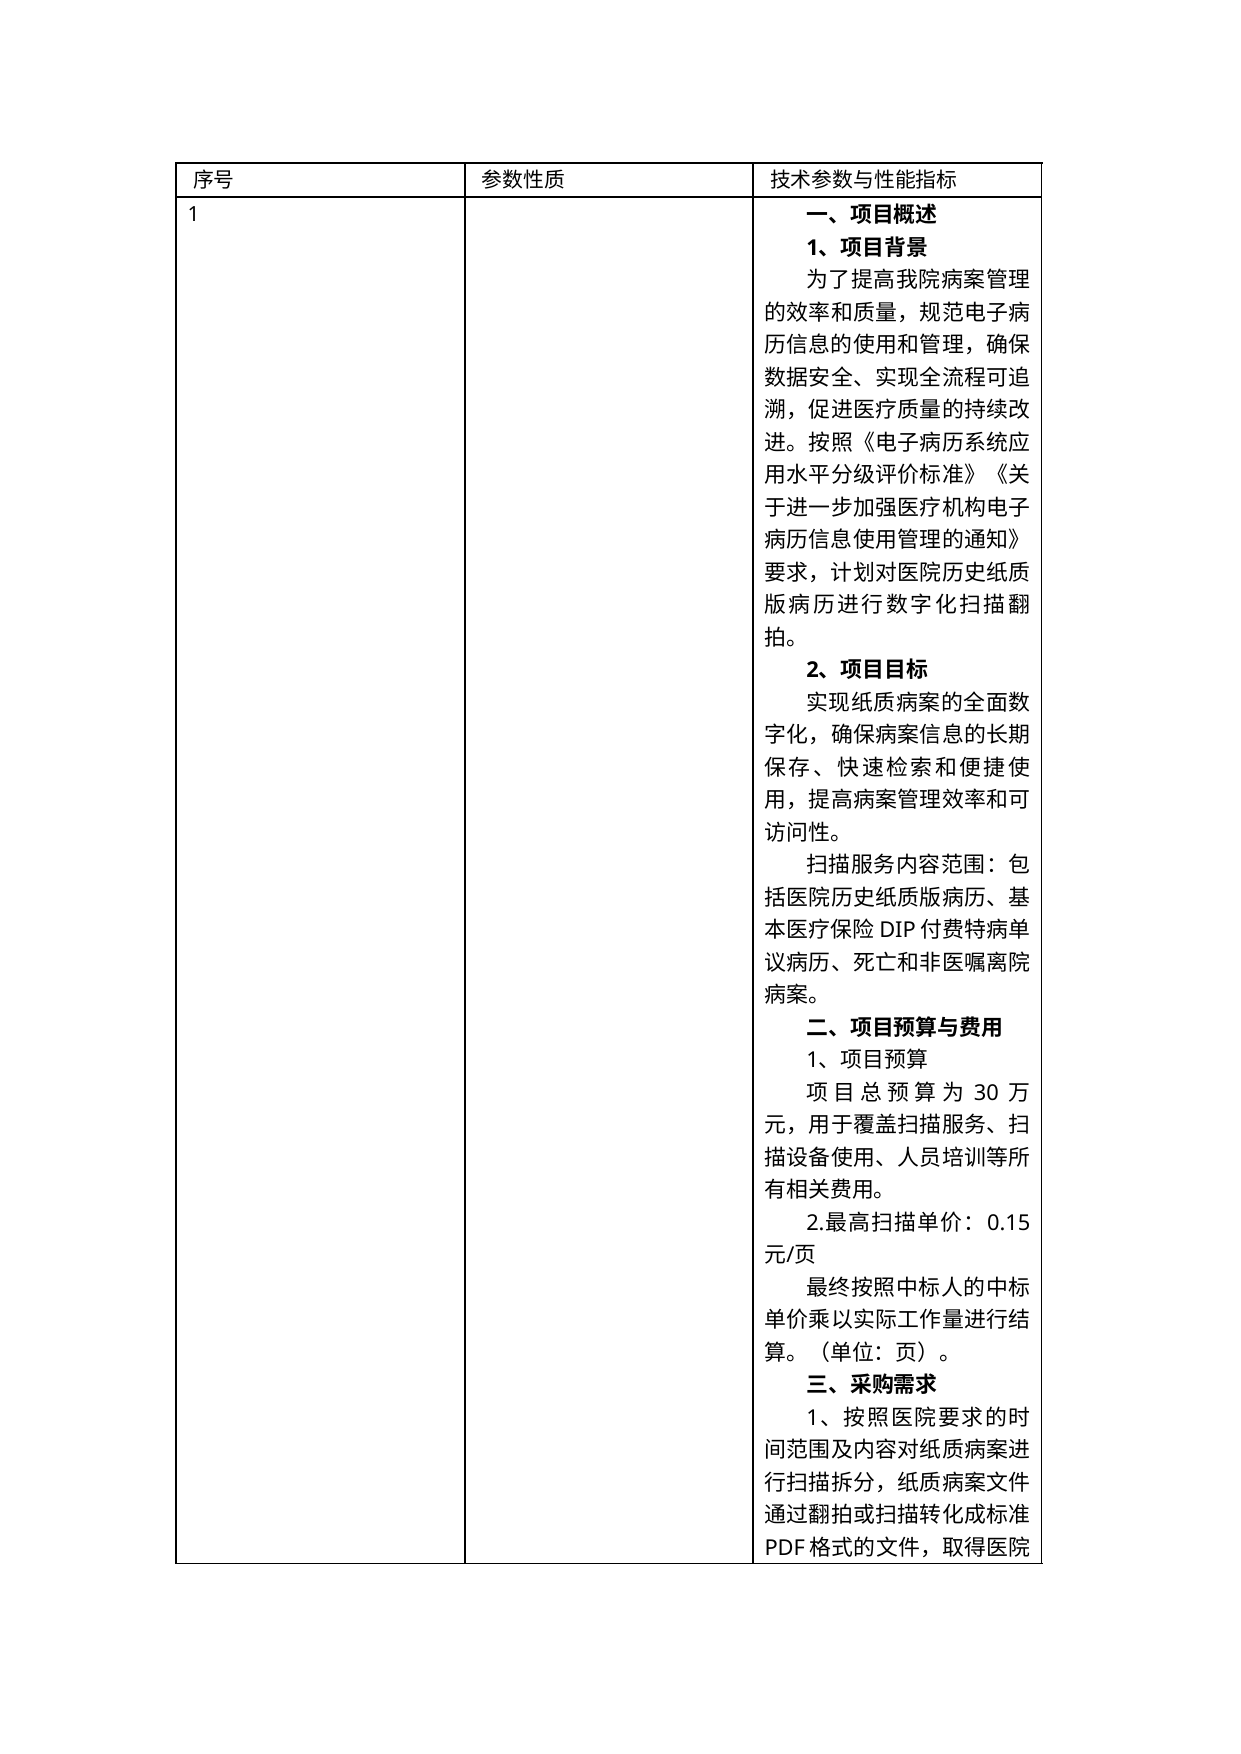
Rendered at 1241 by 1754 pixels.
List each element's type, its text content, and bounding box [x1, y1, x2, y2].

table_cell [466, 198, 752, 1563]
table_header 序号 [177, 164, 464, 196]
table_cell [754, 198, 1041, 1563]
table_header 技术参数与性能指标 [754, 164, 1041, 196]
table_cell 1 [177, 198, 464, 1563]
table_header 参数性质 [466, 164, 752, 196]
